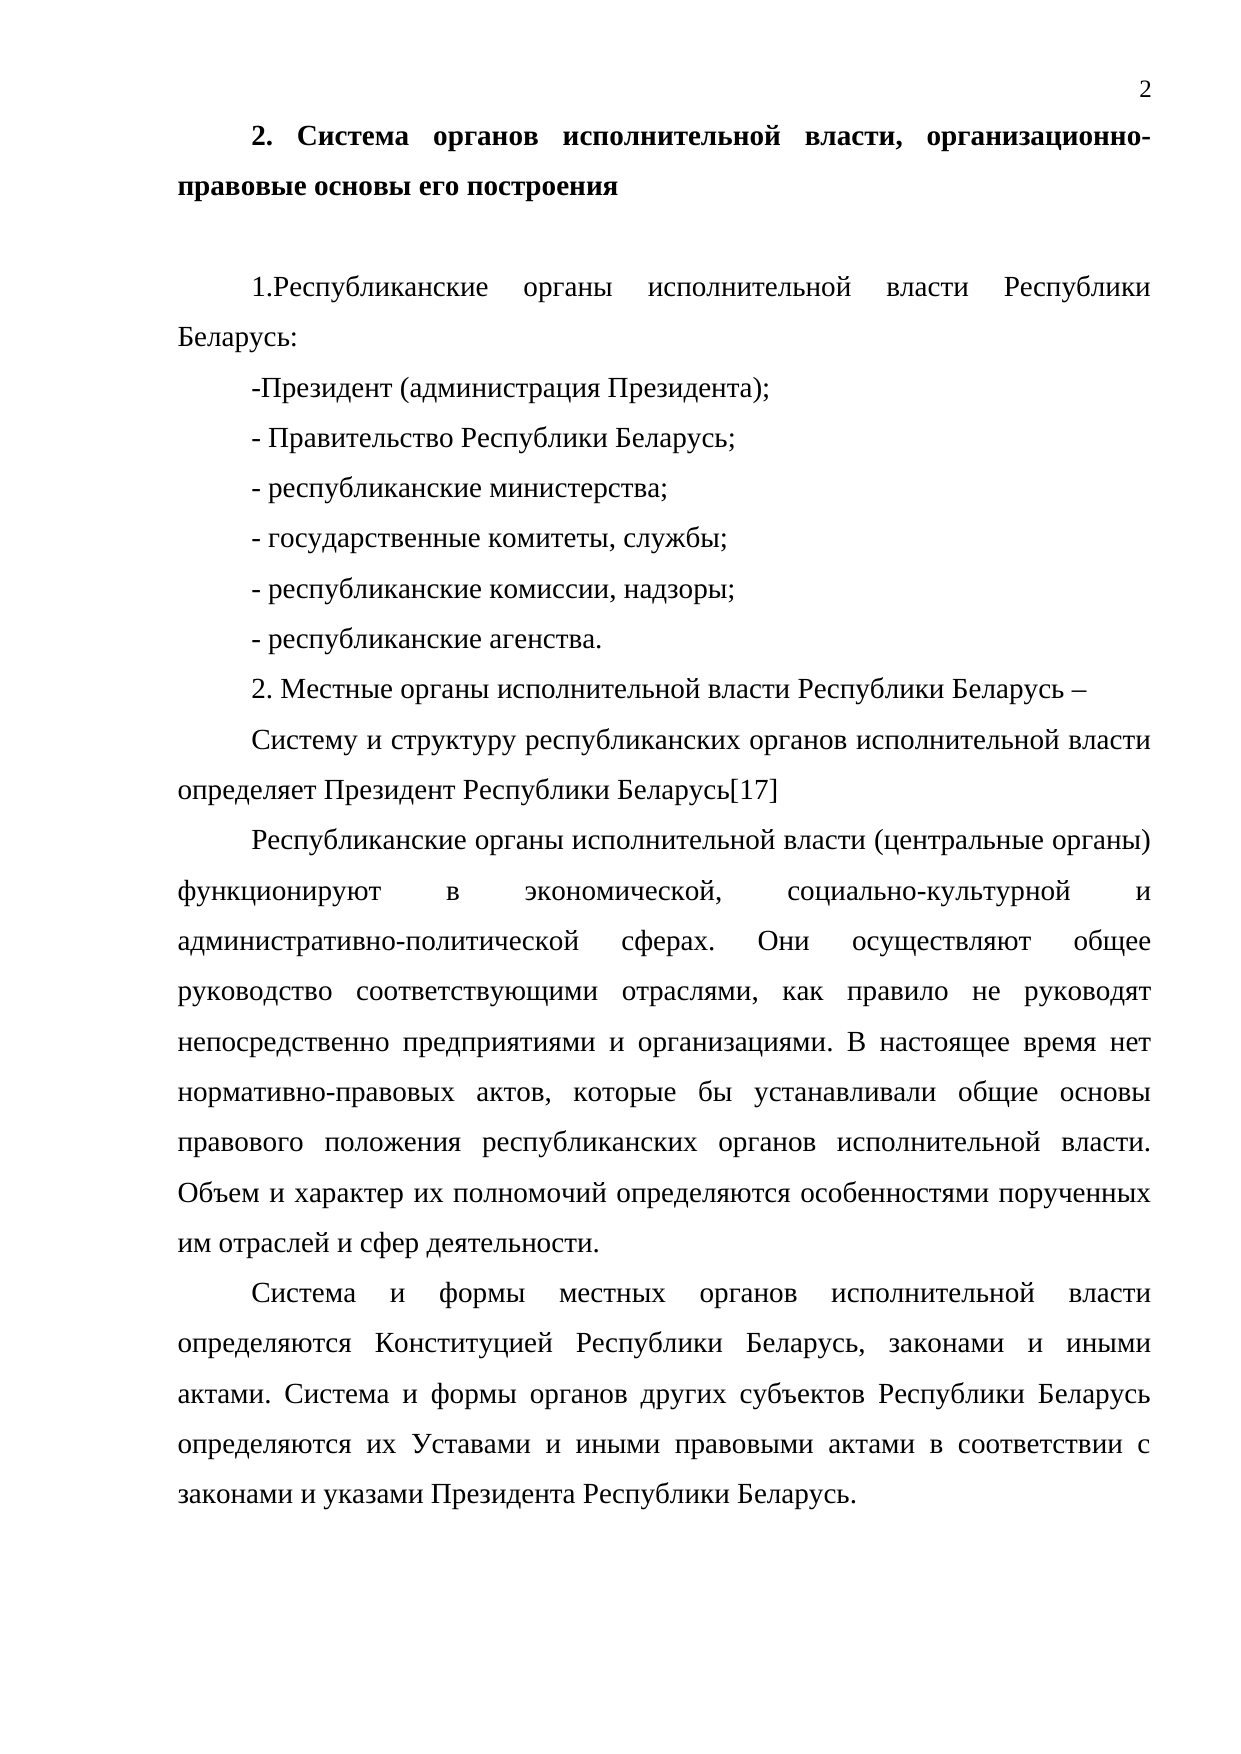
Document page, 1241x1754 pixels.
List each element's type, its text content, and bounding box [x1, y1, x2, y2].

text 2. Система органов исполнительной власти, организационно-правовые основы его построения [177, 118, 1152, 202]
text 2. Местные органы исполнительной власти Республики Беларусь – [177, 672, 1152, 705]
text 1.Республиканские органы исполнительной власти Республики Беларусь: [177, 269, 1152, 353]
text Систему и структуру республиканских органов исполнительной власти определяет Президент Республики Беларусь[17] [177, 722, 1152, 806]
text - Правительство Республики Беларусь; [177, 420, 1152, 453]
text Республиканские органы исполнительной власти (центральные органы) функционируют в экономической, социально-культурной и административно-политической сферах. Они осуществляют общее руководство соответствующими отраслями, как правило не руководят непосредственно предприятиями и организациями. В настоящее время нет нормативно-правовых актов, которые бы устанавливали общие основы правового положения республиканских органов исполнительной власти. Объем и характер их полномочий определяются особенностями порученных им отраслей и сфер деятельности. [177, 822, 1152, 1258]
text - государственные комитеты, службы; [177, 521, 1152, 554]
text - республиканские комиссии, надзоры; [177, 571, 1152, 604]
text - республиканские министерства; [177, 470, 1152, 504]
text - республиканские агенства. [177, 621, 1152, 655]
text Система и формы местных органов исполнительной власти определяются Конституцией Республики Беларусь, законами и иными актами. Система и формы органов других субъектов Республики Беларусь определяются их Уставами и иными правовыми актами в соответствии с законами и указами Президента Республики Беларусь. [177, 1275, 1152, 1510]
text -Президент (администрация Президента); [177, 370, 1152, 403]
